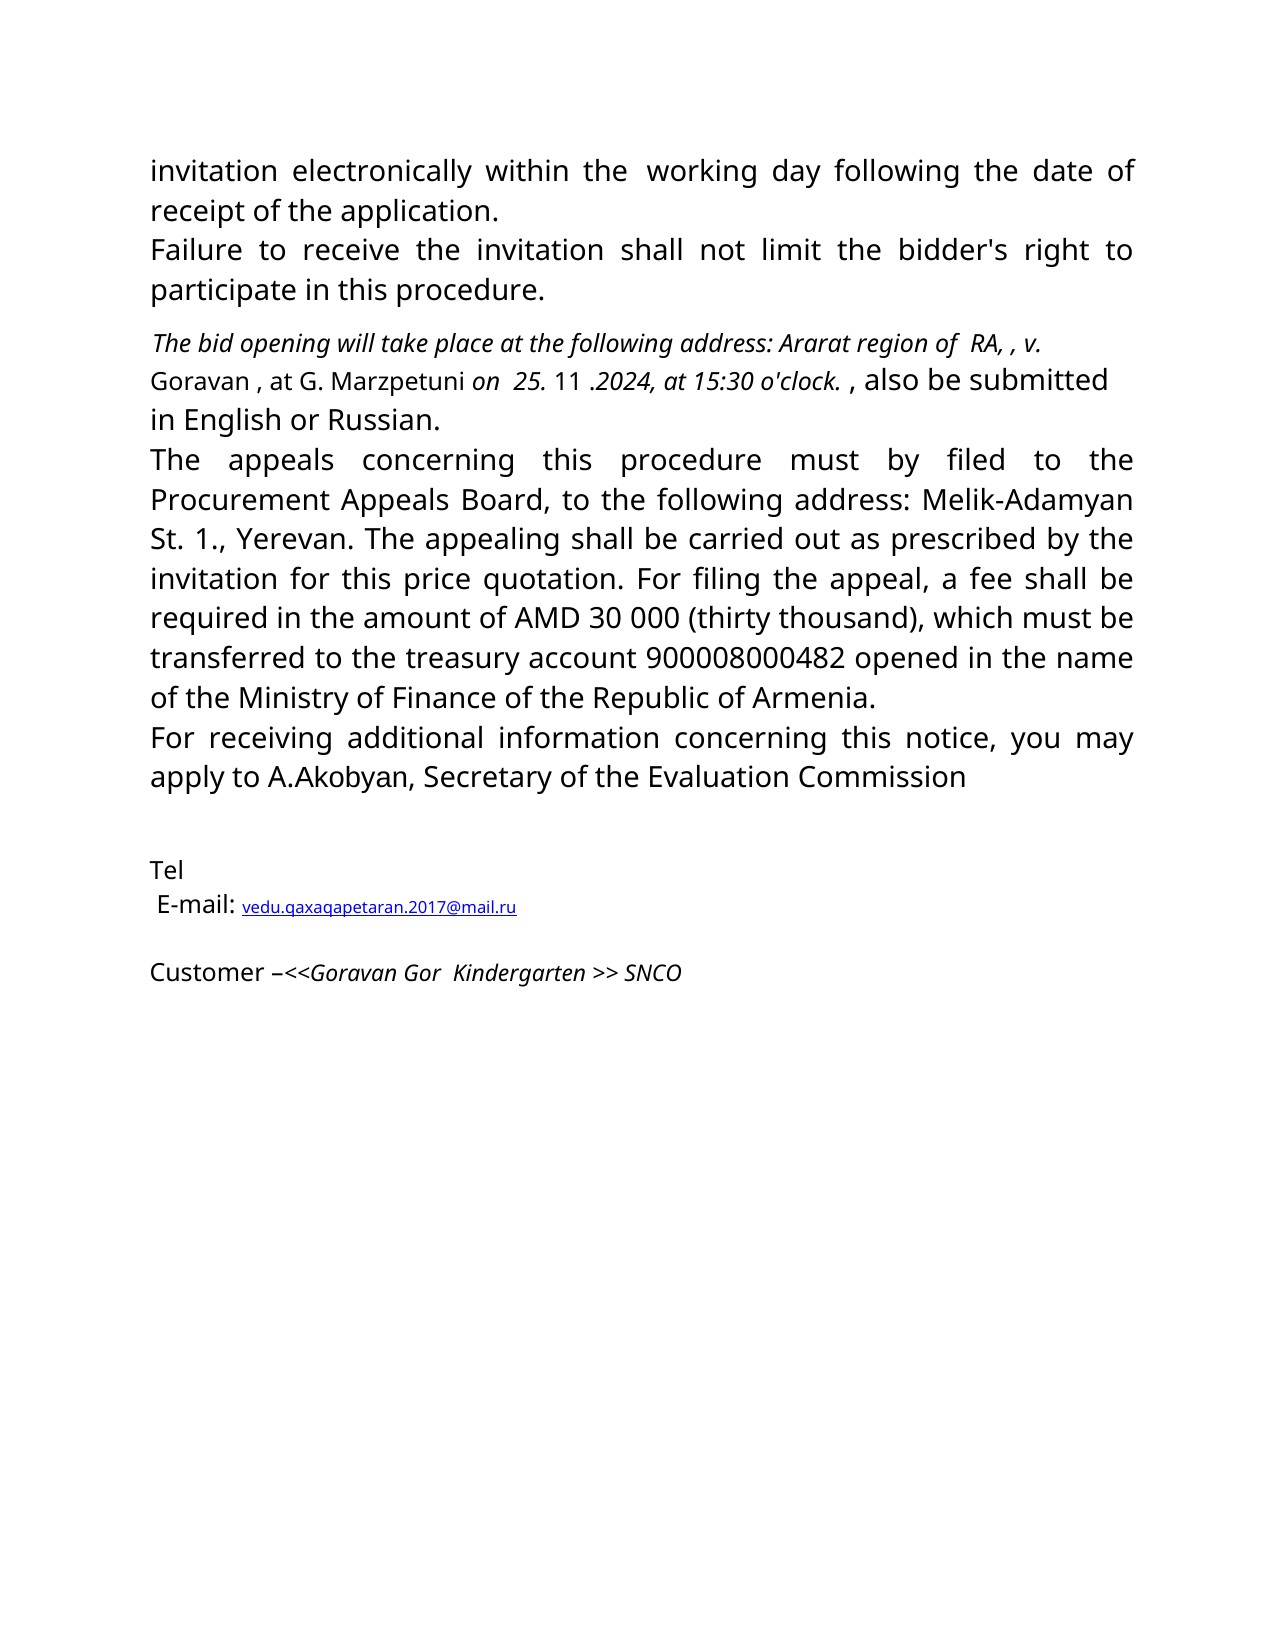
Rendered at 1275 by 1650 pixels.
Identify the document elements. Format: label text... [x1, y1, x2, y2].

text Customer –<<Goravan Gor Kindergarten >> SNCO [91, 955, 1125, 989]
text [150, 150, 1135, 229]
text Tel [91, 853, 1125, 887]
text Failure to receive the invitation shall not limit the bidder's right to participate in this procedure. [150, 229, 1135, 309]
text E-mail: vedu.qaxaqapetaran.2017@mail.ru [150, 887, 1125, 921]
text The appeals concerning this procedure must by filed to the Procurement Appeals Board, to the following address: Melik-Adamyan St. 1., Yerevan. The appealing shall be carried out as prescribed by the invitation for this price quotation. For filing the appeal, a fee shall be required in the amount of AMD 30 000 (thirty thousand), which must be transferred to the treasury account 900008000482 opened in the name of the Ministry of Finance of the Republic of Armenia. [150, 439, 1135, 717]
text The bid opening will take place at the following address: Ararat region of RA, , v. Goravan , at G. Marzpetuni on 25. 11 .2024, at 15:30 o'clock. , also be submitted in English or Russian. [150, 326, 1125, 439]
text For receiving additional information concerning this notice, you may apply to A.Akobyan, Secretary of the Evaluation Commission [150, 717, 1135, 796]
